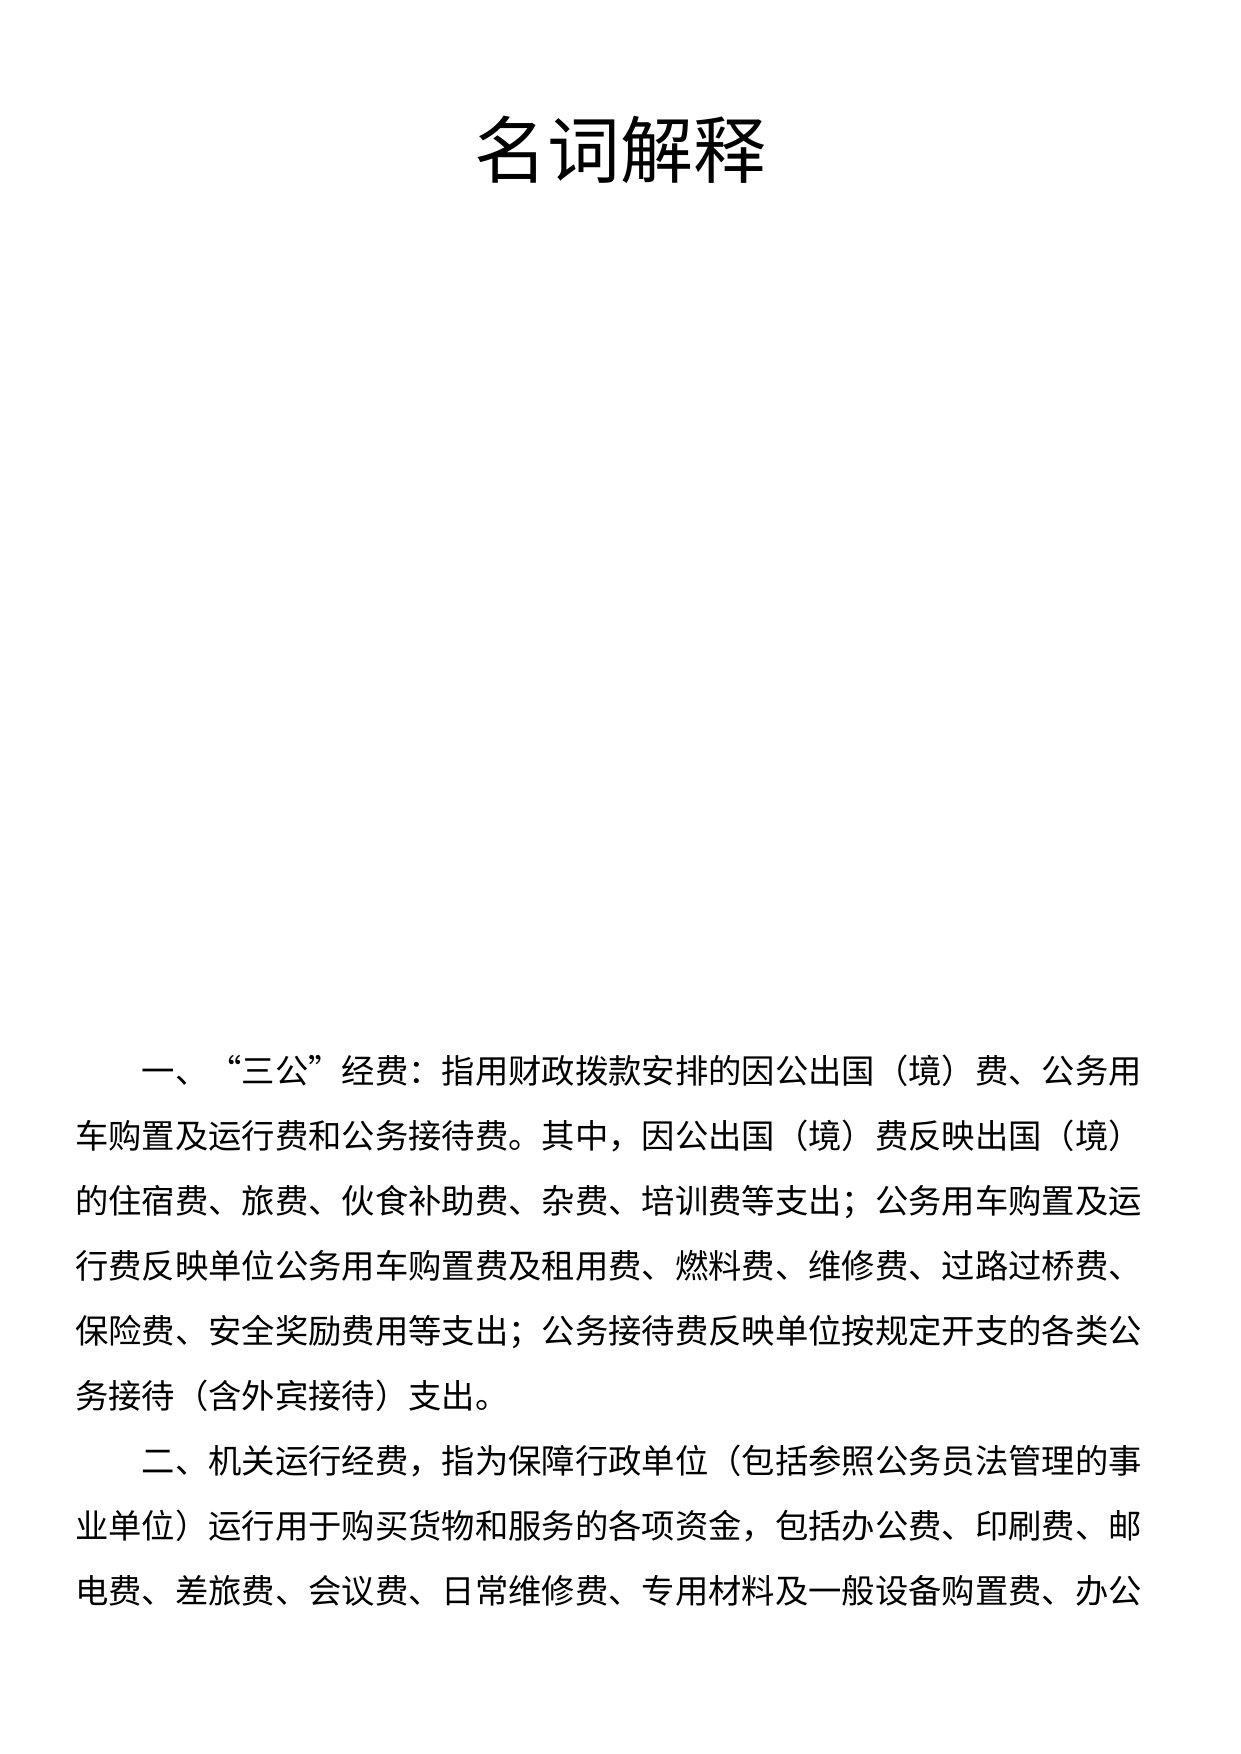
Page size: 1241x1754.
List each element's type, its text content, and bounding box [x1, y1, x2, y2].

text 一、“三公”经费：指用财政拨款安排的因公出国（境）费、公务用车购置及运行费和公务接待费。其中，因公出国（境）费反映出国（境）的住宿费、旅费、伙食补助费、杂费、培训费等支出；公务用车购置及运行费反映单位公务用车购置费及租用费、燃料费、维修费、过路过桥费、保险费、安全奖励费用等支出；公务接待费反映单位按规定开支的各类公务接待（含外宾接待）支出。 [75, 1037, 1165, 1427]
text 名词解释 [75, 81, 1165, 211]
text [75, 1427, 1165, 1622]
